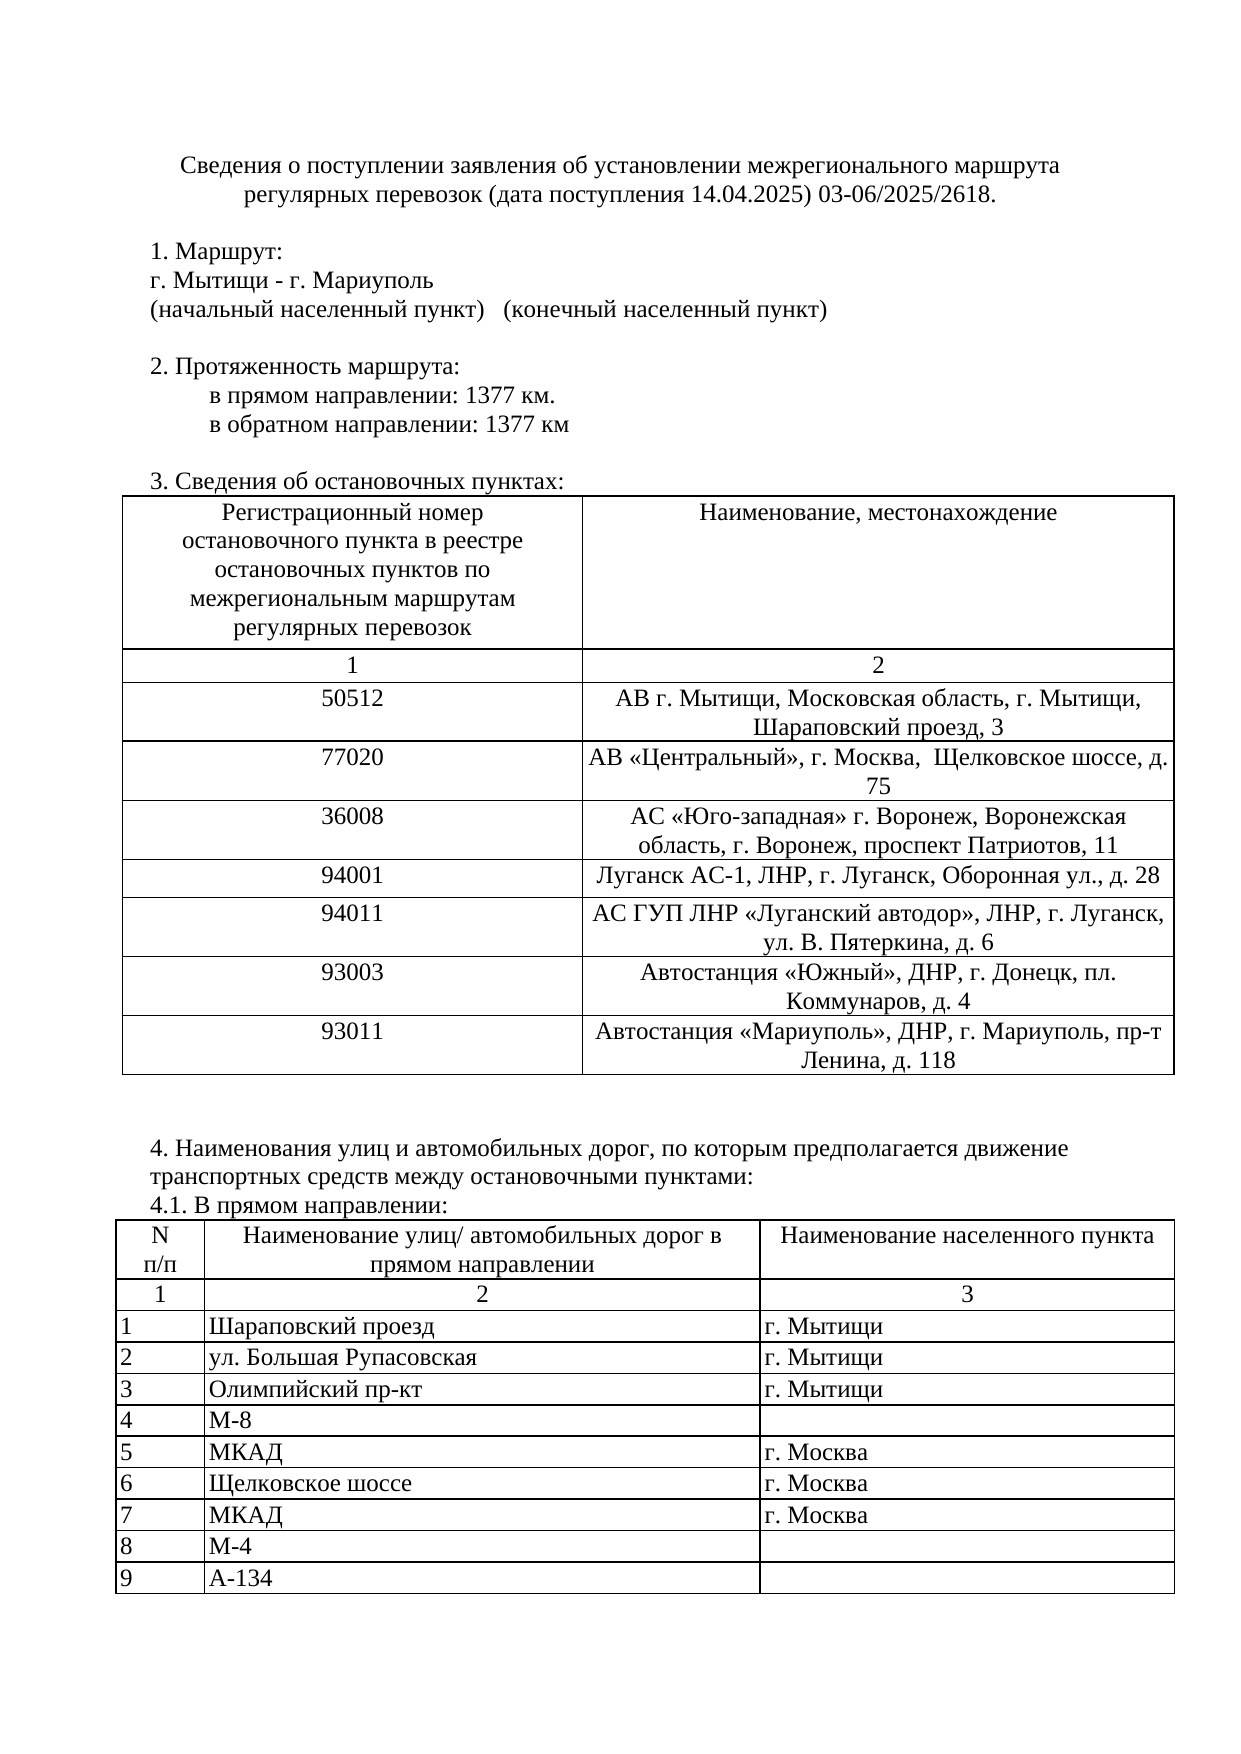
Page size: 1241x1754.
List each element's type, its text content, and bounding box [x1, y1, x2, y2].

table_header Наименование населенного пункта [761, 1221, 1174, 1278]
table_cell 7 [117, 1500, 204, 1530]
table_cell 77020 [123, 742, 582, 799]
table_cell АВ «Центральный», г. Москва, Щелковское шоссе, д. 75 [583, 742, 1173, 799]
table_cell г. Мытищи [761, 1343, 1174, 1372]
text 4. Наименования улиц и автомобильных дорог, по которым предполагается движение транспортных средств между остановочными пунктами: [150, 1133, 1090, 1190]
table_cell г. Москва [761, 1437, 1174, 1467]
table_cell 3 [761, 1280, 1174, 1309]
table_cell ул. Большая Рупасовская [205, 1343, 759, 1372]
table_cell [761, 1406, 1174, 1435]
text 1. Маршрут: [150, 236, 1090, 265]
table_cell МКАД [205, 1437, 759, 1467]
table_cell 50512 [123, 683, 582, 740]
text Сведения о поступлении заявления об установлении межрегионального маршрута регулярных перевозок (дата поступления 14.04.2025) 03-06/2025/2618. [150, 150, 1090, 207]
text 4.1. В прямом направлении: [150, 1190, 1090, 1219]
table_cell 94001 [123, 860, 582, 896]
table_cell АС «Юго-западная» г. Воронеж, Воронежская область, г. Воронеж, проспект Патриотов, 11 [583, 801, 1173, 858]
table_cell [761, 1531, 1174, 1561]
table_cell М-8 [205, 1406, 759, 1435]
table_cell Луганск АС-1, ЛНР, г. Луганск, Оборонная ул., д. 28 [583, 860, 1173, 896]
table_cell 36008 [123, 801, 582, 858]
text (начальный населенный пункт) (конечный населенный пункт) [150, 294, 1090, 322]
table_cell 93011 [123, 1016, 582, 1074]
table_header Наименование улиц/ автомобильных дорог в прямом направлении [205, 1221, 759, 1278]
table_cell [761, 1563, 1174, 1593]
table_cell 2 [583, 650, 1173, 681]
table_cell г. Москва [761, 1468, 1174, 1498]
table_cell 1 [123, 650, 582, 681]
table_header Регистрационный номер остановочного пункта в реестре остановочных пунктов по межрегиональным маршрутам регулярных перевозок [123, 497, 582, 648]
table_cell 6 [117, 1468, 204, 1498]
text 3. Сведения об остановочных пунктах: [150, 466, 1090, 495]
table_cell Шараповский проезд [205, 1311, 759, 1341]
text г. Мытищи - г. Мариуполь [150, 265, 1090, 294]
table_cell 8 [117, 1531, 204, 1561]
text в прямом направлении: 1377 км. [150, 380, 1090, 409]
text в обратном направлении: 1377 км [150, 409, 1090, 437]
table_cell Щелковское шоссе [205, 1468, 759, 1498]
table_cell 94011 [123, 898, 582, 956]
table_cell 4 [117, 1406, 204, 1435]
table_cell г. Мытищи [761, 1311, 1174, 1341]
table_cell 93003 [123, 957, 582, 1014]
table_cell МКАД [205, 1500, 759, 1530]
table_cell А-134 [205, 1563, 759, 1593]
table_cell Олимпийский пр-кт [205, 1374, 759, 1404]
table_cell Автостанция «Мариуполь», ДНР, г. Мариуполь, пр-т Ленина, д. 118 [583, 1016, 1173, 1074]
text 2. Протяженность маршрута: [150, 351, 1090, 380]
table_cell 1 [117, 1280, 204, 1309]
table_cell 2 [205, 1280, 759, 1309]
table_cell г. Мытищи [761, 1374, 1174, 1404]
table_cell 2 [117, 1343, 204, 1372]
table_cell АС ГУП ЛНР «Луганский автодор», ЛНР, г. Луганск, ул. В. Пятеркина, д. 6 [583, 898, 1173, 956]
table_cell Автостанция «Южный», ДНР, г. Донецк, пл. Коммунаров, д. 4 [583, 957, 1173, 1014]
table_cell 1 [117, 1311, 204, 1341]
table_cell 9 [117, 1563, 204, 1593]
table_cell АВ г. Мытищи, Московская область, г. Мытищи, Шараповский проезд, 3 [583, 683, 1173, 740]
table_cell г. Москва [761, 1500, 1174, 1530]
table_header N п/п [117, 1221, 204, 1278]
table_cell 5 [117, 1437, 204, 1467]
table_header Наименование, местонахождение [583, 497, 1173, 648]
table_cell 3 [117, 1374, 204, 1404]
table_cell М-4 [205, 1531, 759, 1561]
